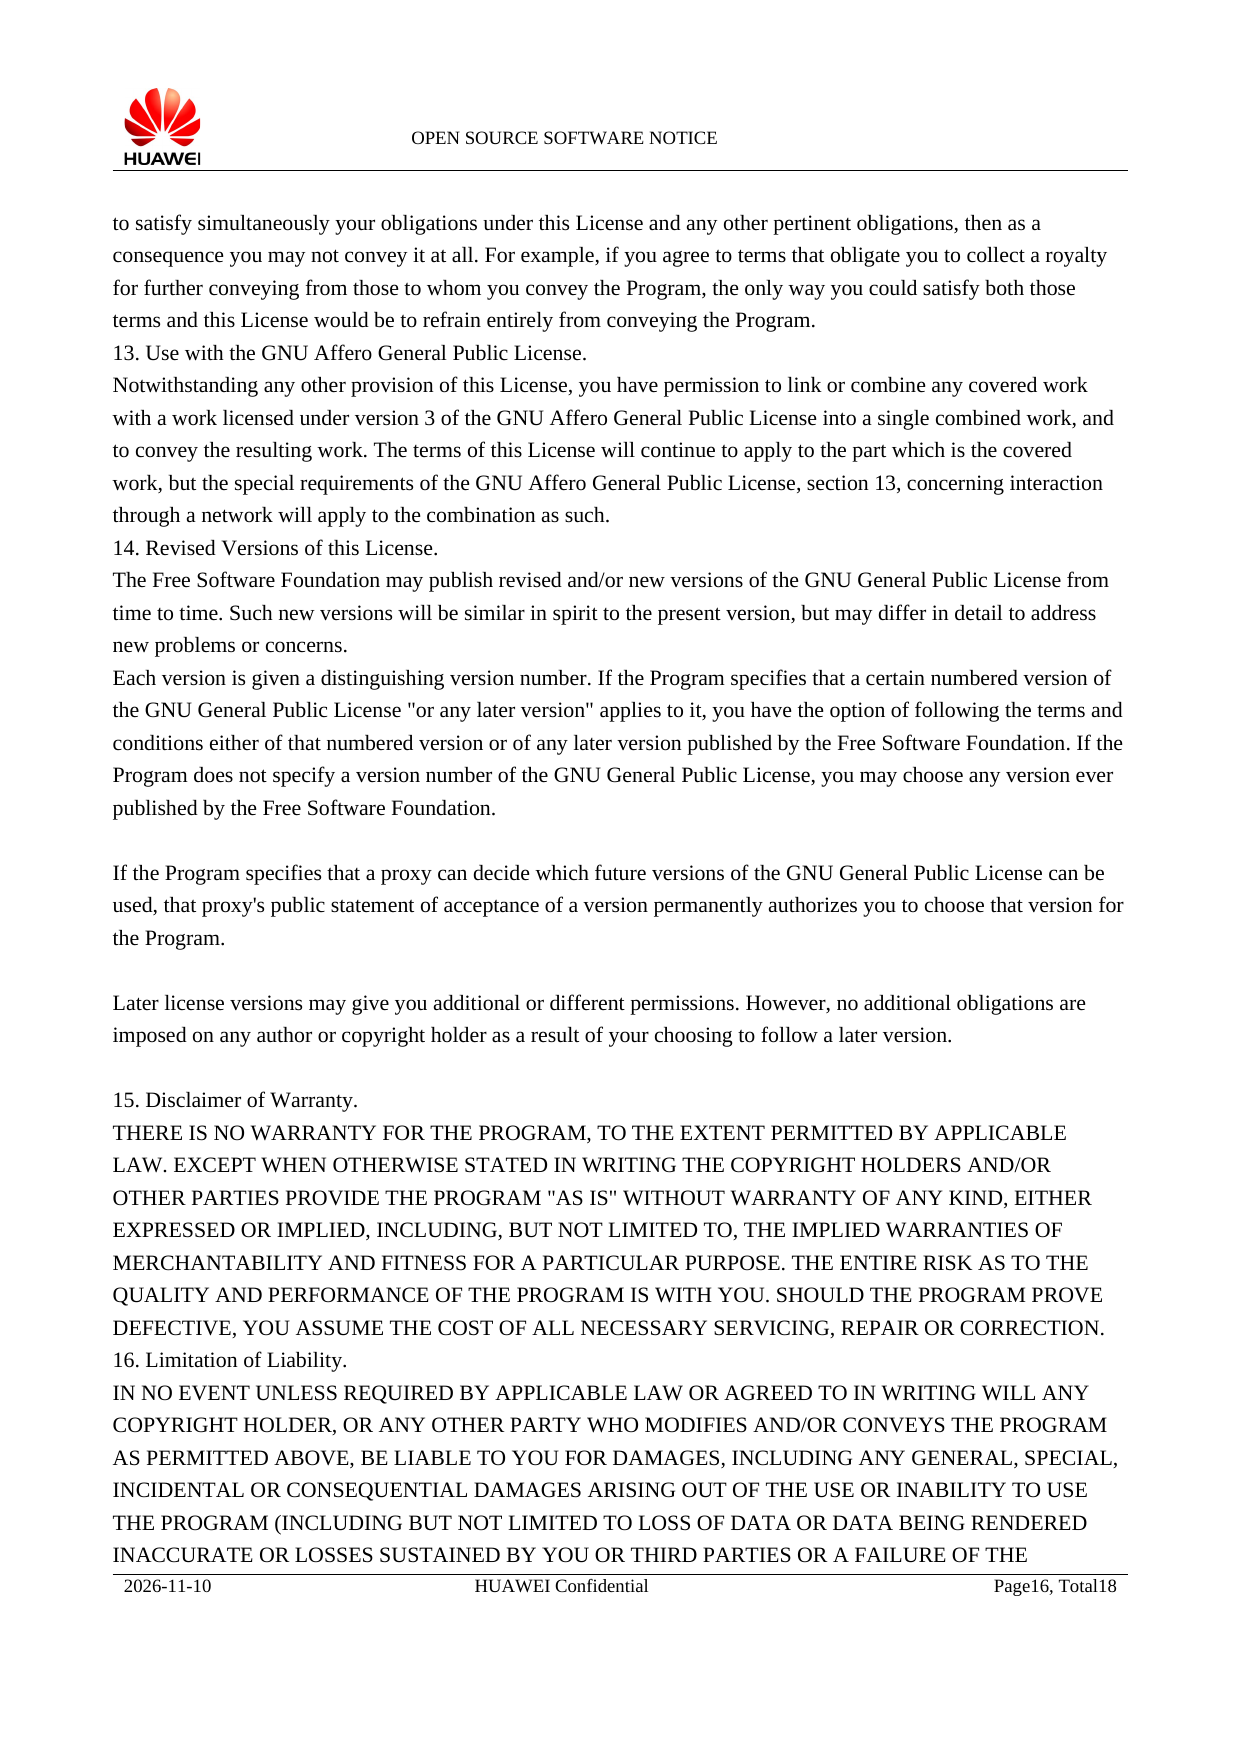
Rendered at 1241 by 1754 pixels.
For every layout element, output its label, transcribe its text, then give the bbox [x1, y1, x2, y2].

text The Free Software Foundation may publish revised and/or new versions of the GNU General Public License from time to time. Such new versions will be similar in spirit to the present version, but may differ in detail to address new problems or concerns. [112, 564, 1128, 661]
picture [124, 88, 201, 165]
text THERE IS NO WARRANTY FOR THE PROGRAM, TO THE EXTENT PERMITTED BY APPLICABLE LAW. EXCEPT WHEN OTHERWISE STATED IN WRITING THE COPYRIGHT HOLDERS AND/OR OTHER PARTIES PROVIDE THE PROGRAM "AS IS" WITHOUT WARRANTY OF ANY KIND, EITHER EXPRESSED OR IMPLIED, INCLUDING, BUT NOT LIMITED TO, THE IMPLIED WARRANTIES OF MERCHANTABILITY AND FITNESS FOR A PARTICULAR PURPOSE. THE ENTIRE RISK AS TO THE QUALITY AND PERFORMANCE OF THE PROGRAM IS WITH YOU. SHOULD THE PROGRAM PROVE DEFECTIVE, YOU ASSUME THE COST OF ALL NECESSARY SERVICING, REPAIR OR CORRECTION. [112, 1116, 1128, 1344]
text If the Program specifies that a proxy can decide which future versions of the GNU General Public License can be used, that proxy's public statement of acceptance of a version permanently authorizes you to choose that version for the Program. [112, 856, 1128, 954]
text Each version is given a distinguishing version number. If the Program specifies that a certain numbered version of the GNU General Public License "or any later version" applies to it, you have the option of following the terms and conditions either of that numbered version or of any later version published by the Free Software Foundation. If the Program does not specify a version number of the GNU General Public License, you may choose any version ever published by the Free Software Foundation. [112, 661, 1128, 824]
text 14. Revised Versions of this License. [112, 531, 1128, 564]
text Notwithstanding any other provision of this License, you have permission to link or combine any covered work with a work licensed under version 3 of the GNU Affero General Public License into a single combined work, and to convey the resulting work. The terms of this License will continue to apply to the part which is the covered work, but the special requirements of the GNU Affero General Public License, section 13, concerning interaction through a network will apply to the combination as such. [112, 369, 1128, 531]
text 15. Disclaimer of Warranty. [112, 1084, 1128, 1116]
text 13. Use with the GNU Affero General Public License. [112, 336, 1128, 369]
text 16. Limitation of Liability. [112, 1344, 1128, 1376]
text Later license versions may give you additional or different permissions. However, no additional obligations are imposed on any author or copyright holder as a result of your choosing to follow a later version. [112, 986, 1128, 1051]
